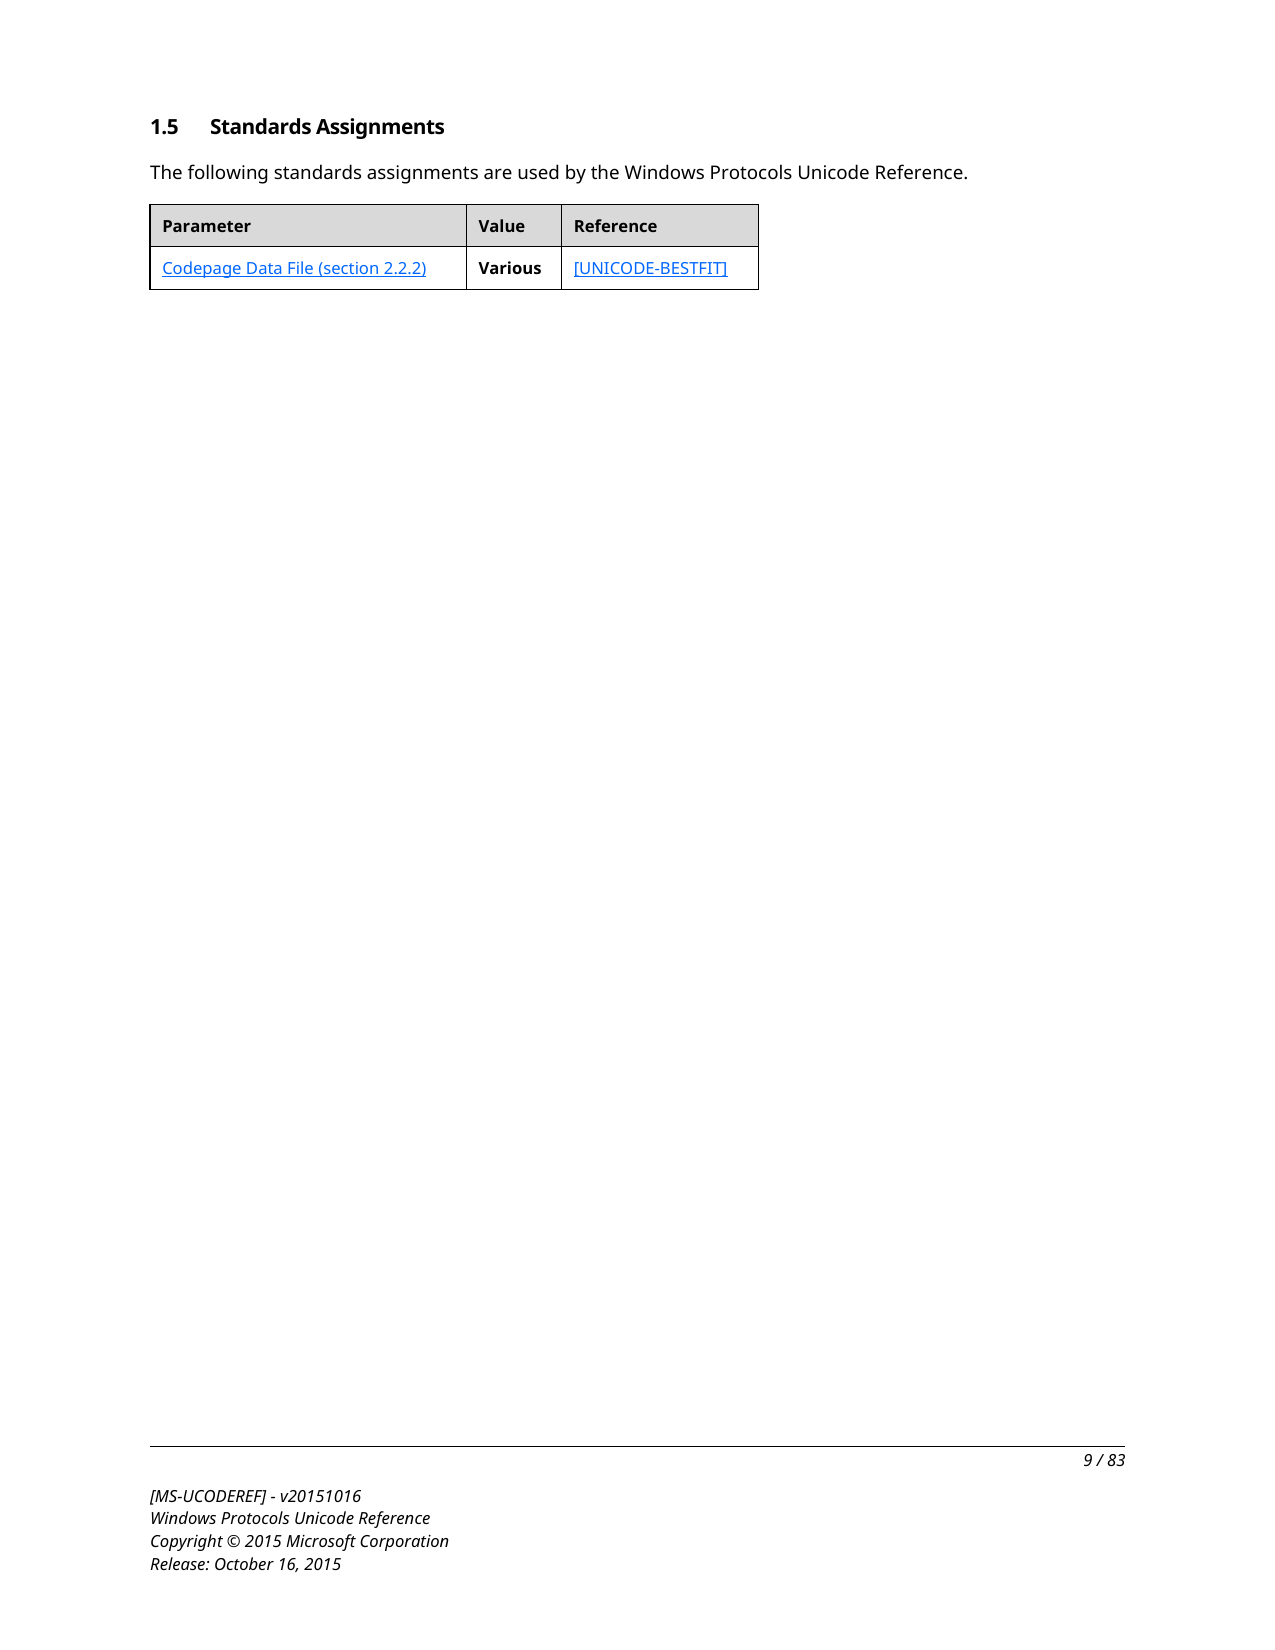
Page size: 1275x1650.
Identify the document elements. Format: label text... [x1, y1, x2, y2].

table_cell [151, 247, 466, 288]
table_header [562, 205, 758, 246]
text The following standards assignments are used by the Windows Protocols Unicode Reference. [150, 160, 1125, 185]
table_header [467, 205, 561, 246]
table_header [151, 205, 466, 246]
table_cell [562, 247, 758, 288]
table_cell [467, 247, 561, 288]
subtitle Standards Assignments [150, 112, 1125, 141]
